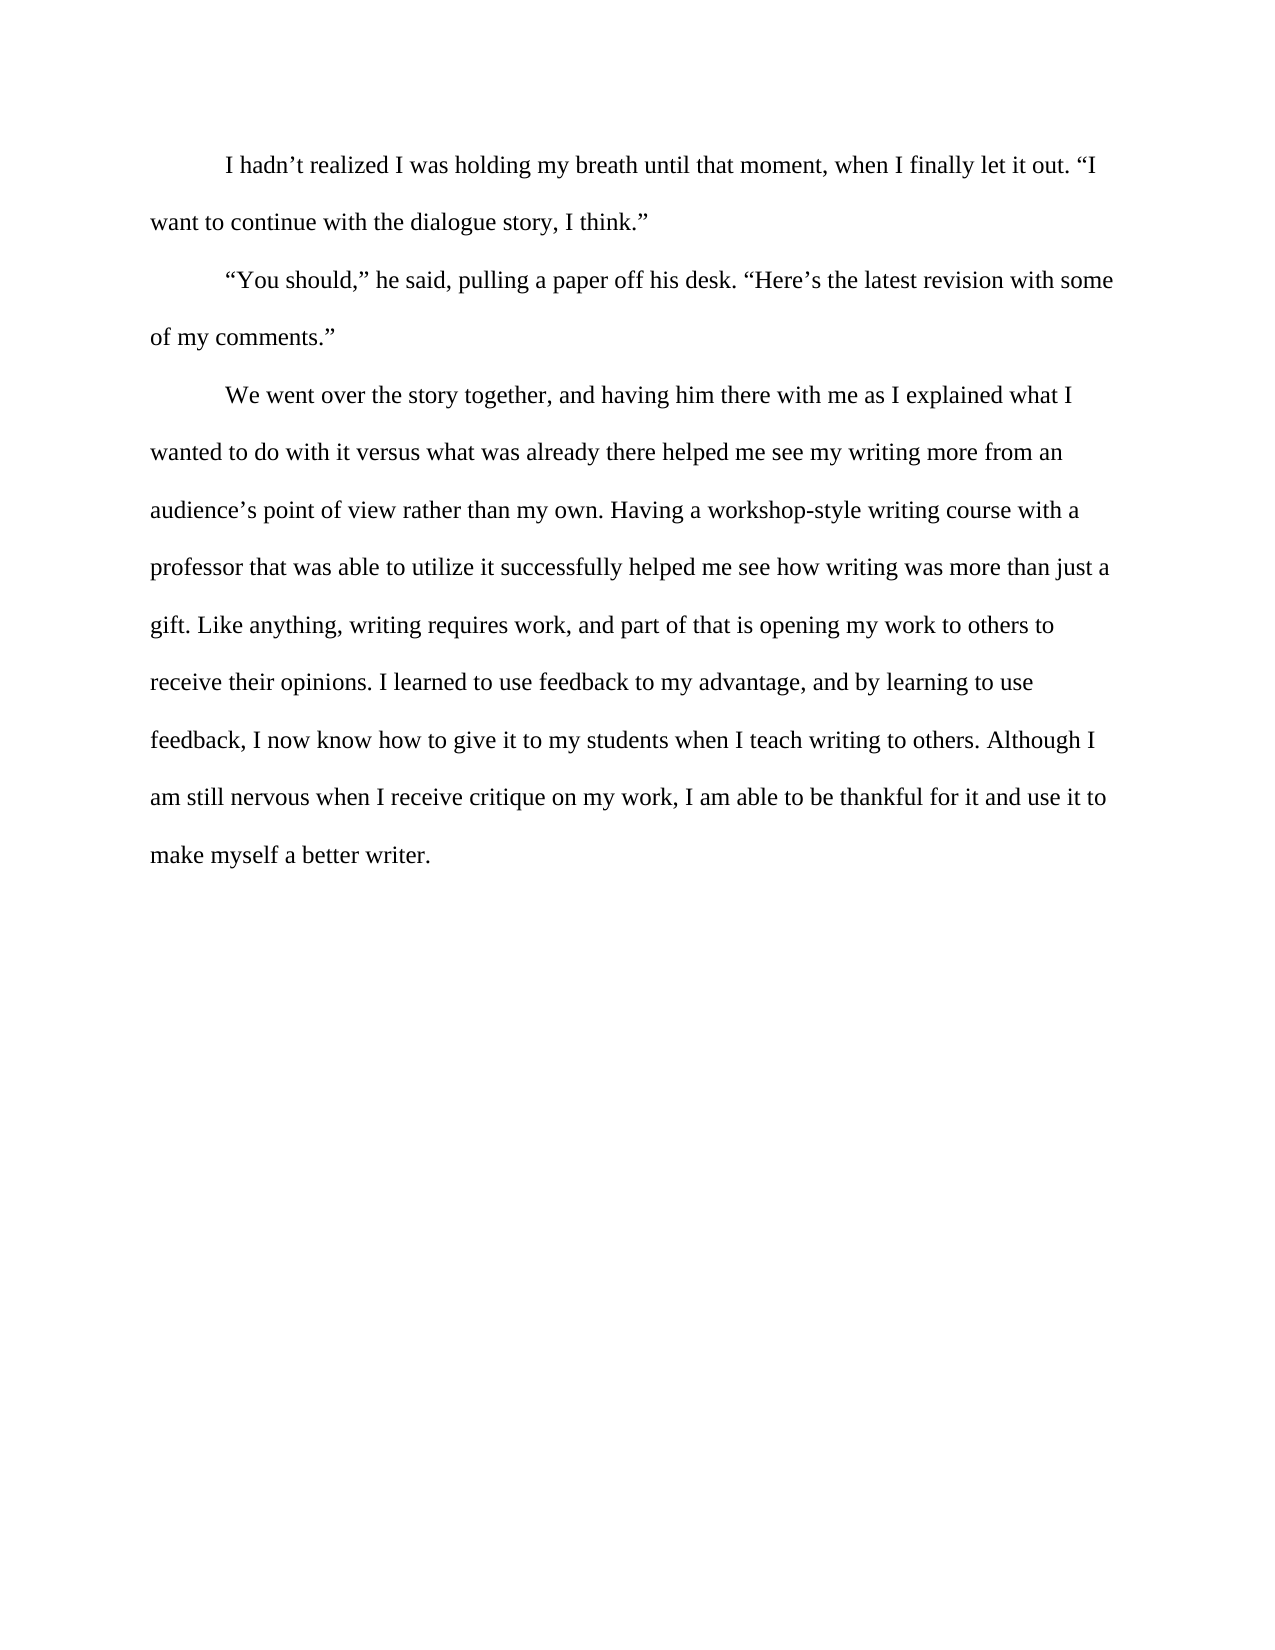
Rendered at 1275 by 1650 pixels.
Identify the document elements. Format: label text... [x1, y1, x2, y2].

text We went over the story together, and having him there with me as I explained what I wanted to do with it versus what was already there helped me see my writing more from an audience’s point of view rather than my own. Having a workshop-style writing course with a professor that was able to utilize it successfully helped me see how writing was more than just a gift. Like anything, writing requires work, and part of that is opening my work to others to receive their opinions. I learned to use feedback to my advantage, and by learning to use feedback, I now know how to give it to my students when I teach writing to others. Although I am still nervous when I receive critique on my work, I am able to be thankful for it and use it to make myself a better writer. [150, 380, 1125, 869]
text I hadn’t realized I was holding my breath until that moment, when I finally let it out. “I want to continue with the dialogue story, I think.” [150, 150, 1125, 236]
text “You should,” he said, pulling a paper off his desk. “Here’s the latest revision with some of my comments.” [150, 265, 1125, 351]
